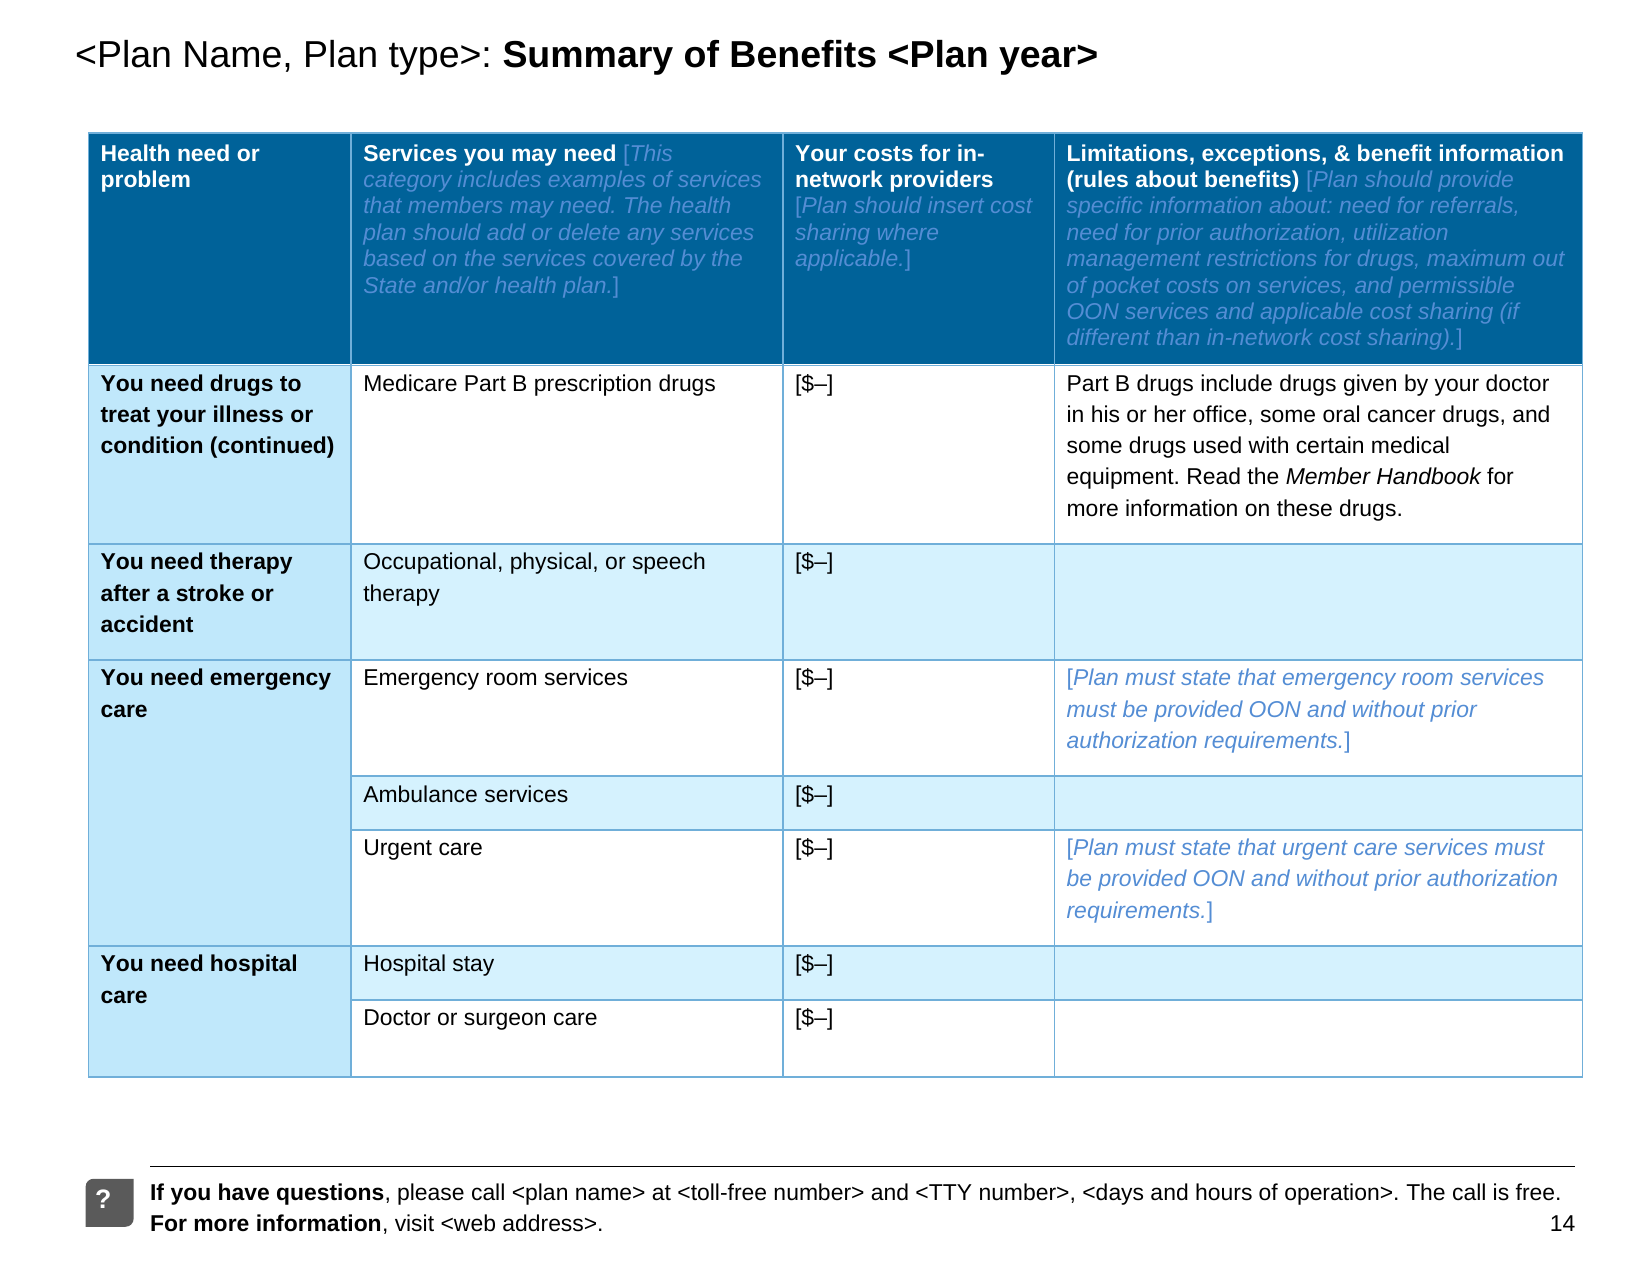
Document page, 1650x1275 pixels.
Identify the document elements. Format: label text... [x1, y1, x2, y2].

table_cell [$–] [784, 831, 1054, 945]
table_cell [1055, 777, 1582, 829]
table_header Your costs for in-network providers [Plan should insert cost sharing where applicable.] [784, 134, 1054, 364]
table_cell [$–] [784, 661, 1054, 775]
table_header Health need or problem [89, 134, 350, 364]
table_cell [1055, 1001, 1582, 1076]
table_cell Hospital stay [352, 947, 782, 999]
table_cell [Plan must state that emergency room services must be provided OON and without prior authorization requirements.] [1055, 661, 1582, 775]
table_cell [$–] [784, 947, 1054, 999]
table_cell [1055, 545, 1582, 659]
table_header Services you may need [This category includes examples of services that members may need. The health plan should add or delete any services based on the services covered by the State and/or health plan.] [352, 134, 782, 364]
table_cell [$–] [784, 1001, 1054, 1076]
table_cell [$–] [784, 366, 1054, 543]
table_cell [1055, 947, 1582, 999]
table_cell Emergency room services [352, 661, 782, 775]
table_cell Medicare Part B prescription drugs [352, 366, 782, 543]
table_header Limitations, exceptions, & benefit information (rules about benefits) [Plan should provide specific information about: need for referrals, need for prior authorization, utilization management restrictions for drugs, maximum out of pocket costs on services, and permissible OON services and applicable cost sharing (if different than in-network cost sharing).] [1055, 134, 1582, 364]
table_cell You need therapy after a stroke or accident [89, 545, 350, 659]
table_cell You need hospital care [89, 947, 350, 1076]
table_cell Urgent care [352, 831, 782, 945]
table_cell [$–] [784, 545, 1054, 659]
table_cell Ambulance services [352, 777, 782, 829]
table_cell You need drugs to treat your illness or condition (continued) [89, 366, 350, 543]
table_cell [$–] [784, 777, 1054, 829]
table_cell [Plan must state that urgent care services must be provided OON and without prior authorization requirements.] [1055, 831, 1582, 945]
table_cell Occupational, physical, or speech therapy [352, 545, 782, 659]
table_cell You need emergency care [89, 661, 350, 945]
table_cell Part B drugs include drugs given by your doctor in his or her office, some oral cancer drugs, and some drugs used with certain medical equipment. Read the Member Handbook for more information on these drugs. [1055, 366, 1582, 543]
table_cell Doctor or surgeon care [352, 1001, 782, 1076]
